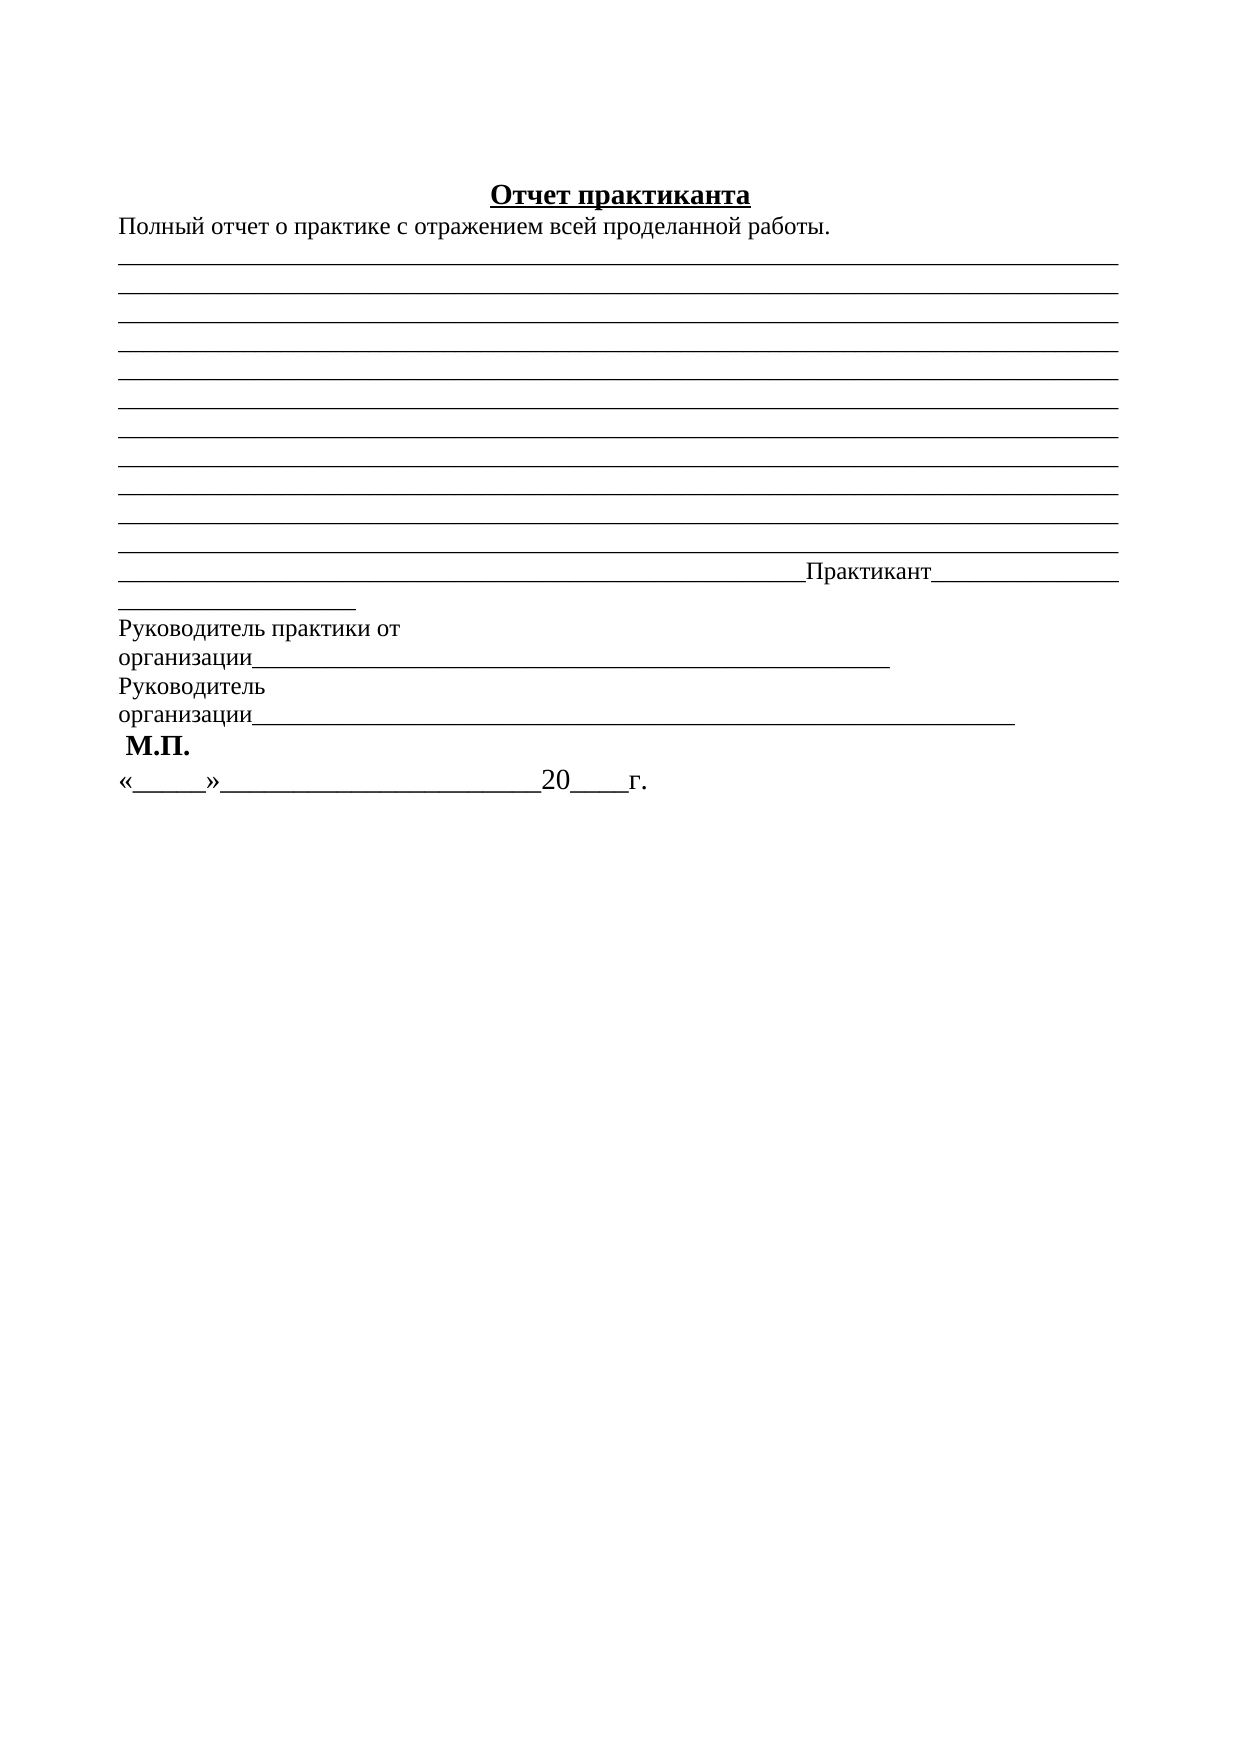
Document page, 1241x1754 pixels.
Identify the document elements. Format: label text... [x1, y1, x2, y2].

text Руководитель практики от организации___________________________________________________ [118, 613, 1122, 671]
text _______________________________________________________________________________________________________________________________________________________________________________________________________________________________________________________________________________________________________________________________________________________________________________________________________________________________________________________________________________________________________________________________________________________________________________________________________________________________________________________________________________________________________________________________________________________________________________________________________________________________________________________________________________________________________________________________________________________________________Практикант__________________________________ [118, 239, 1122, 613]
text Полный отчет о практике с отражением всей проделанной работы. [118, 211, 1122, 239]
text Руководитель организации_____________________________________________________________ [118, 671, 1122, 728]
text Отчет практиканта [118, 177, 1122, 211]
text М.П. «_____»______________________20____г. [118, 728, 1122, 795]
